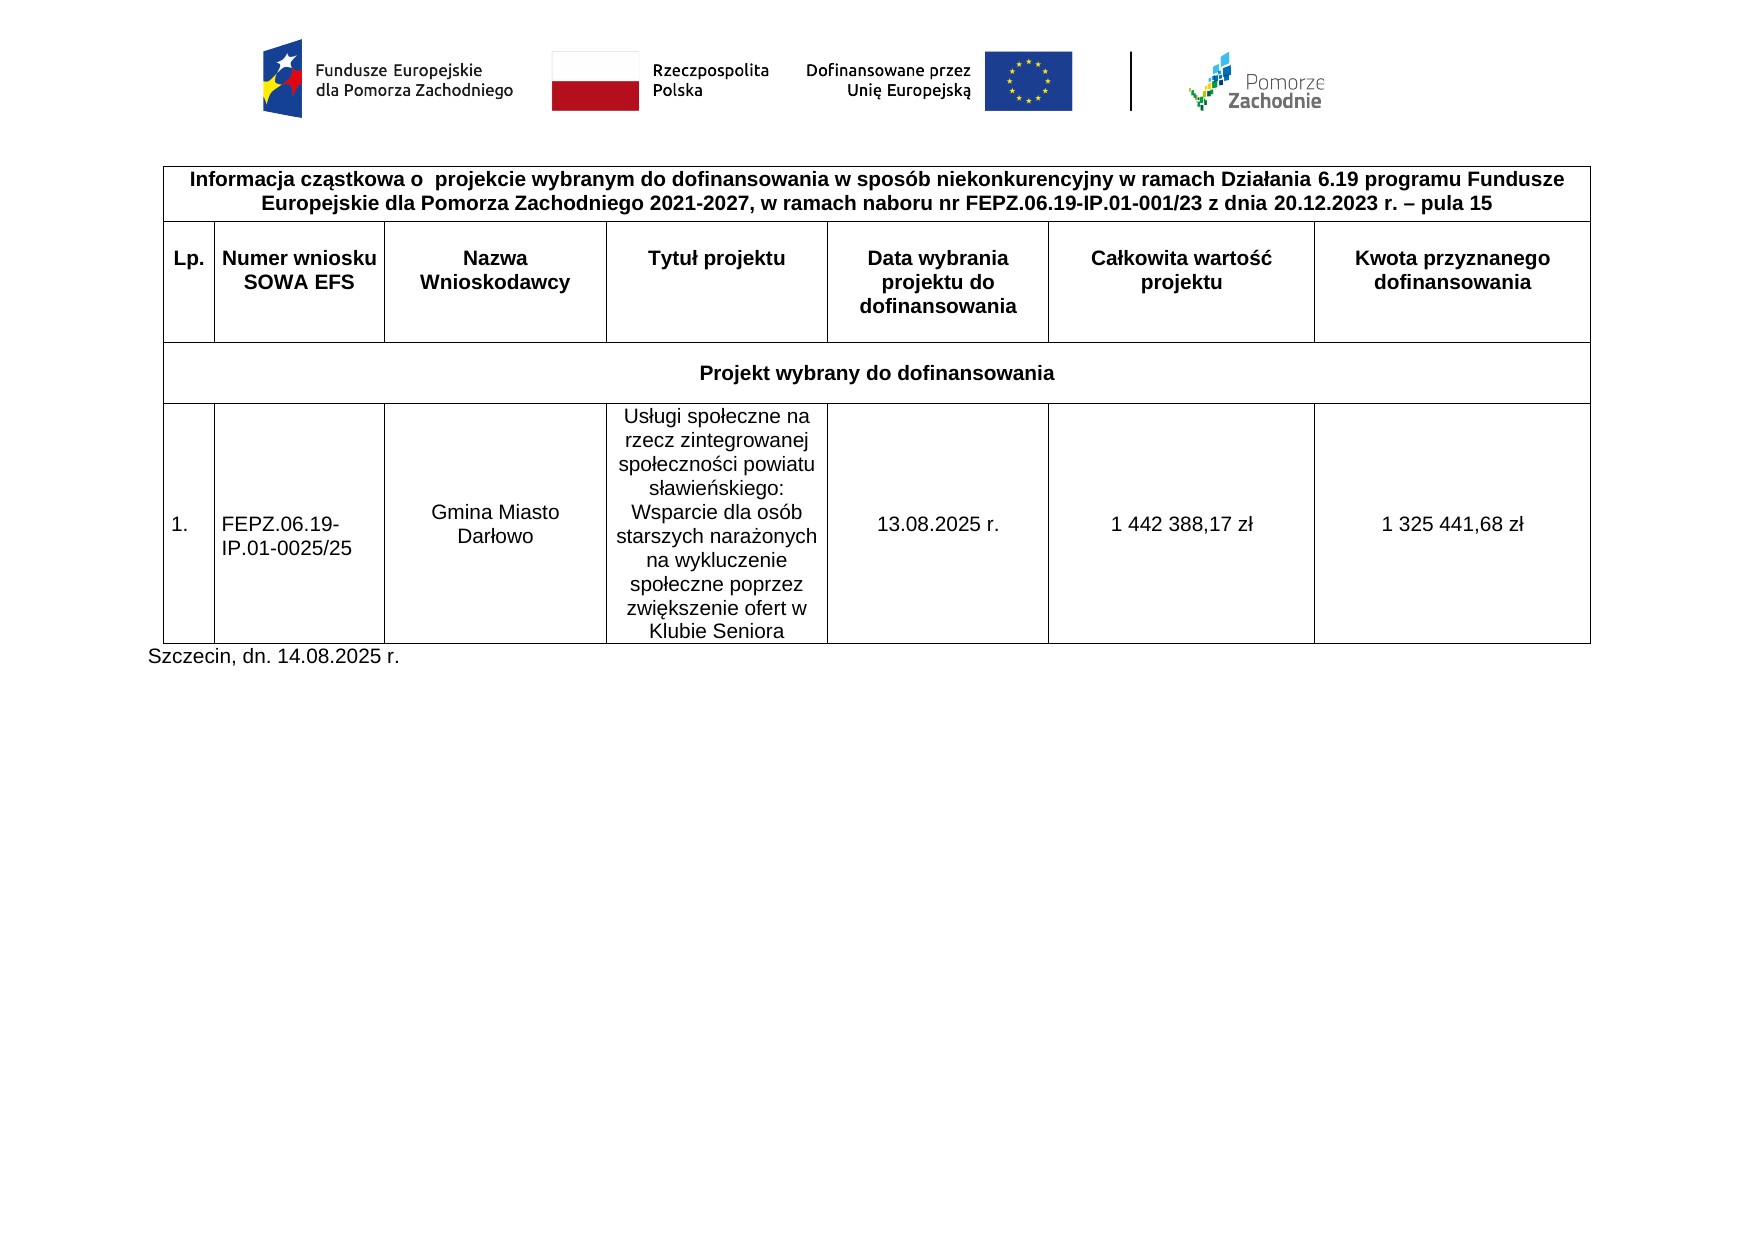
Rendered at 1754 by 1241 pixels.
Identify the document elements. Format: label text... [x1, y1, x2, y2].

table_cell 13.08.2025 r. [828, 404, 1048, 643]
table_cell Usługi społeczne na rzecz zintegrowanej społeczności powiatu sławieńskiego: Wsparcie dla osób starszych narażonych na wykluczenie społeczne poprzez zwiększenie ofert w Klubie Seniora [607, 404, 827, 643]
table_cell 1 325 441,68 zł [1315, 404, 1590, 643]
table_cell Gmina Miasto Darłowo [385, 404, 606, 643]
table_cell Całkowita wartość projektu [1049, 222, 1314, 342]
table_cell Numer wniosku SOWA EFS [215, 222, 384, 342]
table_cell 1. [164, 404, 214, 643]
text Szczecin, dn. 14.08.2025 r. [148, 644, 1606, 668]
table_cell Lp. [164, 222, 214, 342]
table_cell Nazwa Wnioskodawcy [385, 222, 606, 342]
table_cell Data wybrania projektu do dofinansowania [828, 222, 1048, 342]
table_cell FEPZ.06.19-IP.01-0025/25 [215, 404, 384, 643]
table_cell Kwota przyznanego dofinansowania [1315, 222, 1590, 342]
table_cell Projekt wybrany do dofinansowania [164, 343, 1590, 403]
table_cell Tytuł projektu [607, 222, 827, 342]
table_cell 1 442 388,17 zł [1049, 404, 1314, 643]
table_header Informacja cząstkowa o projekcie wybranym do dofinansowania w sposób niekonkurencyjny w ramach Działania 6.19 programu Fundusze Europejskie dla Pomorza Zachodniego 2021-2027, w ramach naboru nr FEPZ.06.19-IP.01-001/23 z dnia 20.12.2023 r. – pula 15 [164, 167, 1590, 221]
picture [263, 39, 1325, 118]
